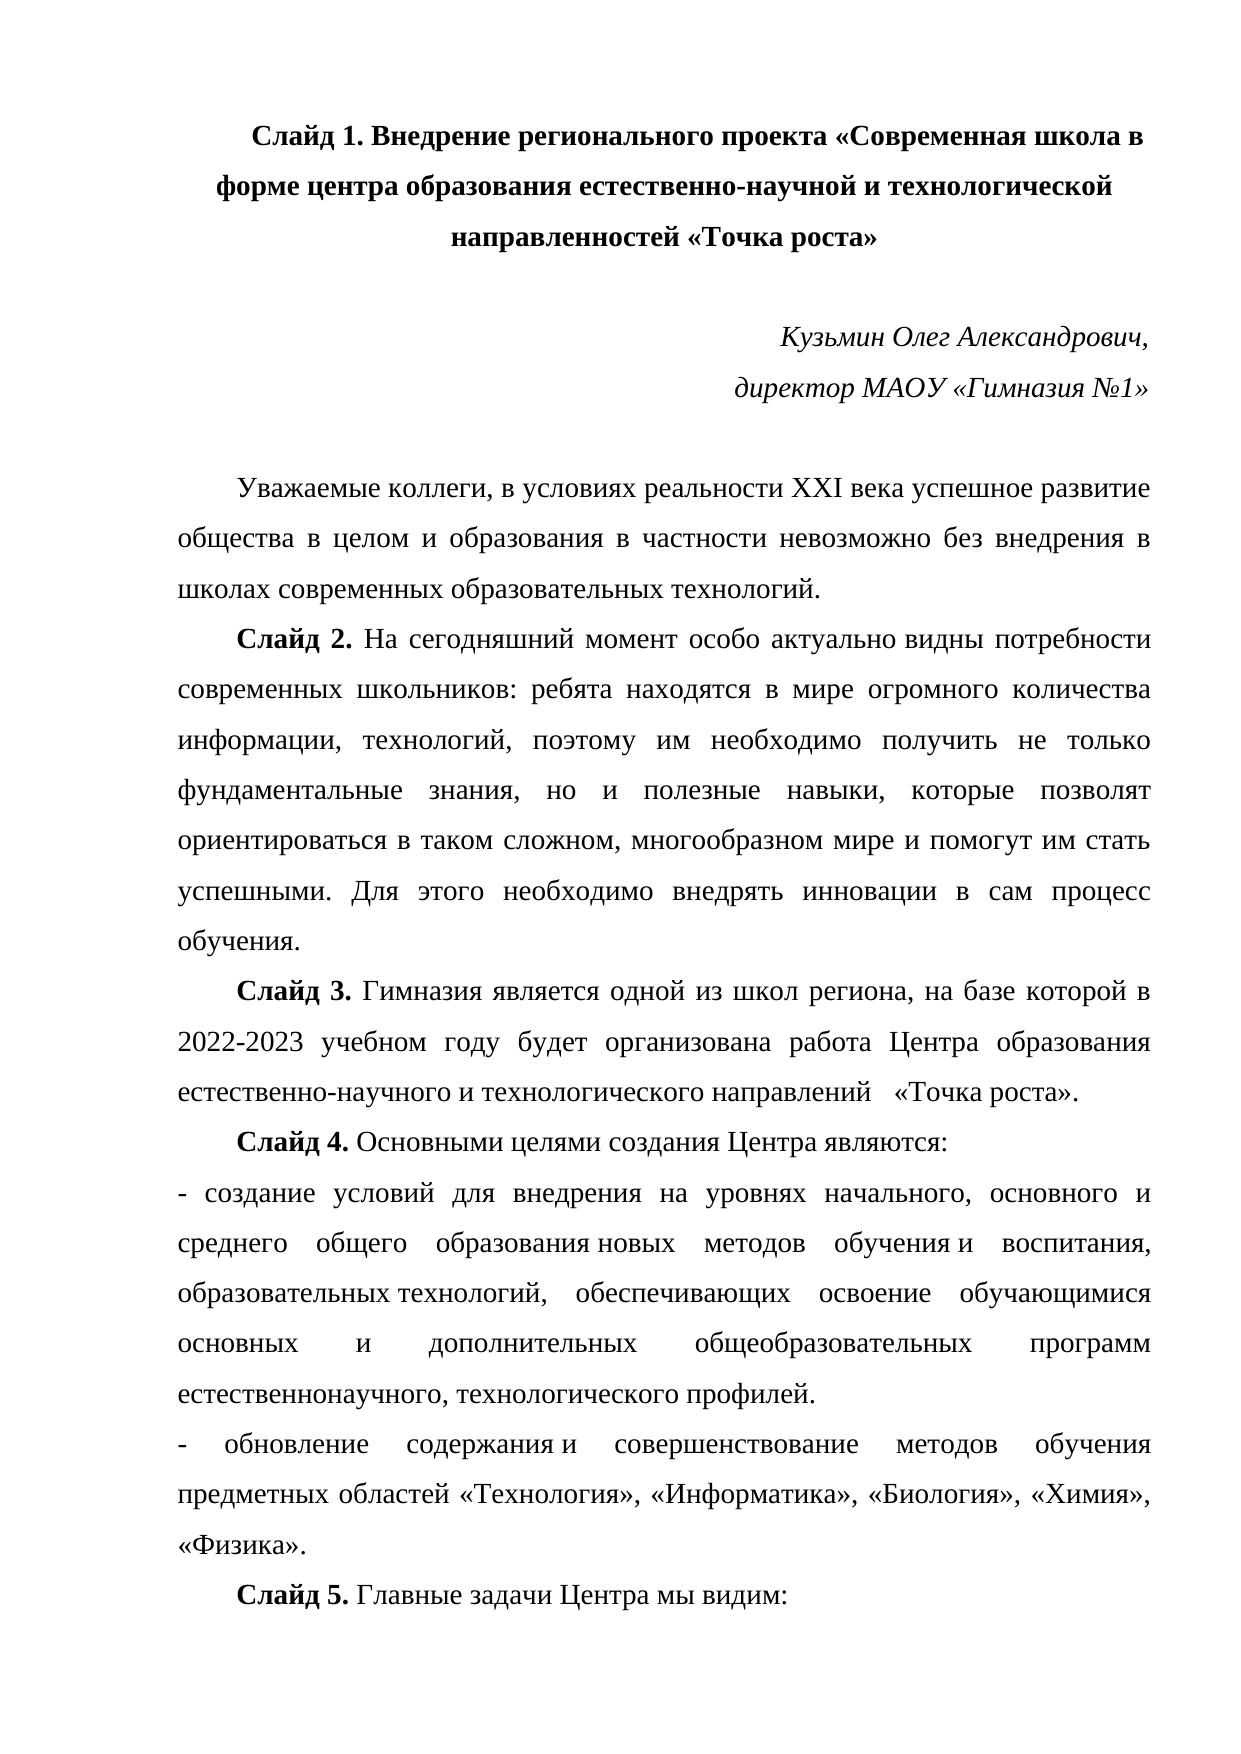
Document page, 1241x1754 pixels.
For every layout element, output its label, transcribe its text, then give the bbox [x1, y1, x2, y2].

text Слайд 2. На сегодняшний момент особо актуально видны потребности современных школьников: ребята находятся в мире огромного количества информации, технологий, поэтому им необходимо получить не только фундаментальные знания, но и полезные навыки, которые позволят ориентироваться в таком сложном, многообразном мире и помогут им стать успешными. Для этого необходимо внедрять инновации в сам процесс обучения. [177, 621, 1152, 957]
text Уважаемые коллеги, в условиях реальности XXI века успешное развитие общества в целом и образования в частности невозможно без внедрения в школах современных образовательных технологий. [177, 470, 1152, 604]
text Слайд 4. Основными целями создания Центра являются: [177, 1124, 1152, 1158]
text - обновление содержания и совершенствование методов обучения предметных областей «Технология», «Информатика», «Биология», «Химия», «Физика». [177, 1426, 1152, 1560]
text директор МАОУ «Гимназия №1» [177, 370, 1152, 403]
text - создание условий для внедрения на уровнях начального, основного и среднего общего образования новых методов обучения и воспитания, образовательных технологий, обеспечивающих освоение обучающимися основных и дополнительных общеобразовательных программ естественнонаучного, технологического профилей. [177, 1175, 1152, 1409]
text Слайд 5. Главные задачи Центра мы видим: [177, 1577, 1152, 1611]
text Кузьмин Олег Александрович, [177, 319, 1152, 353]
text Слайд 3. Гимназия является одной из школ региона, на базе которой в 2022-2023 учебном году будет организована работа Центра образования естественно-научного и технологического направлений «Точка роста». [177, 973, 1152, 1108]
text Слайд 1. Внедрение регионального проекта «Современная школа в форме центра образования естественно-научной и технологической направленностей «Точка роста» [177, 118, 1152, 252]
